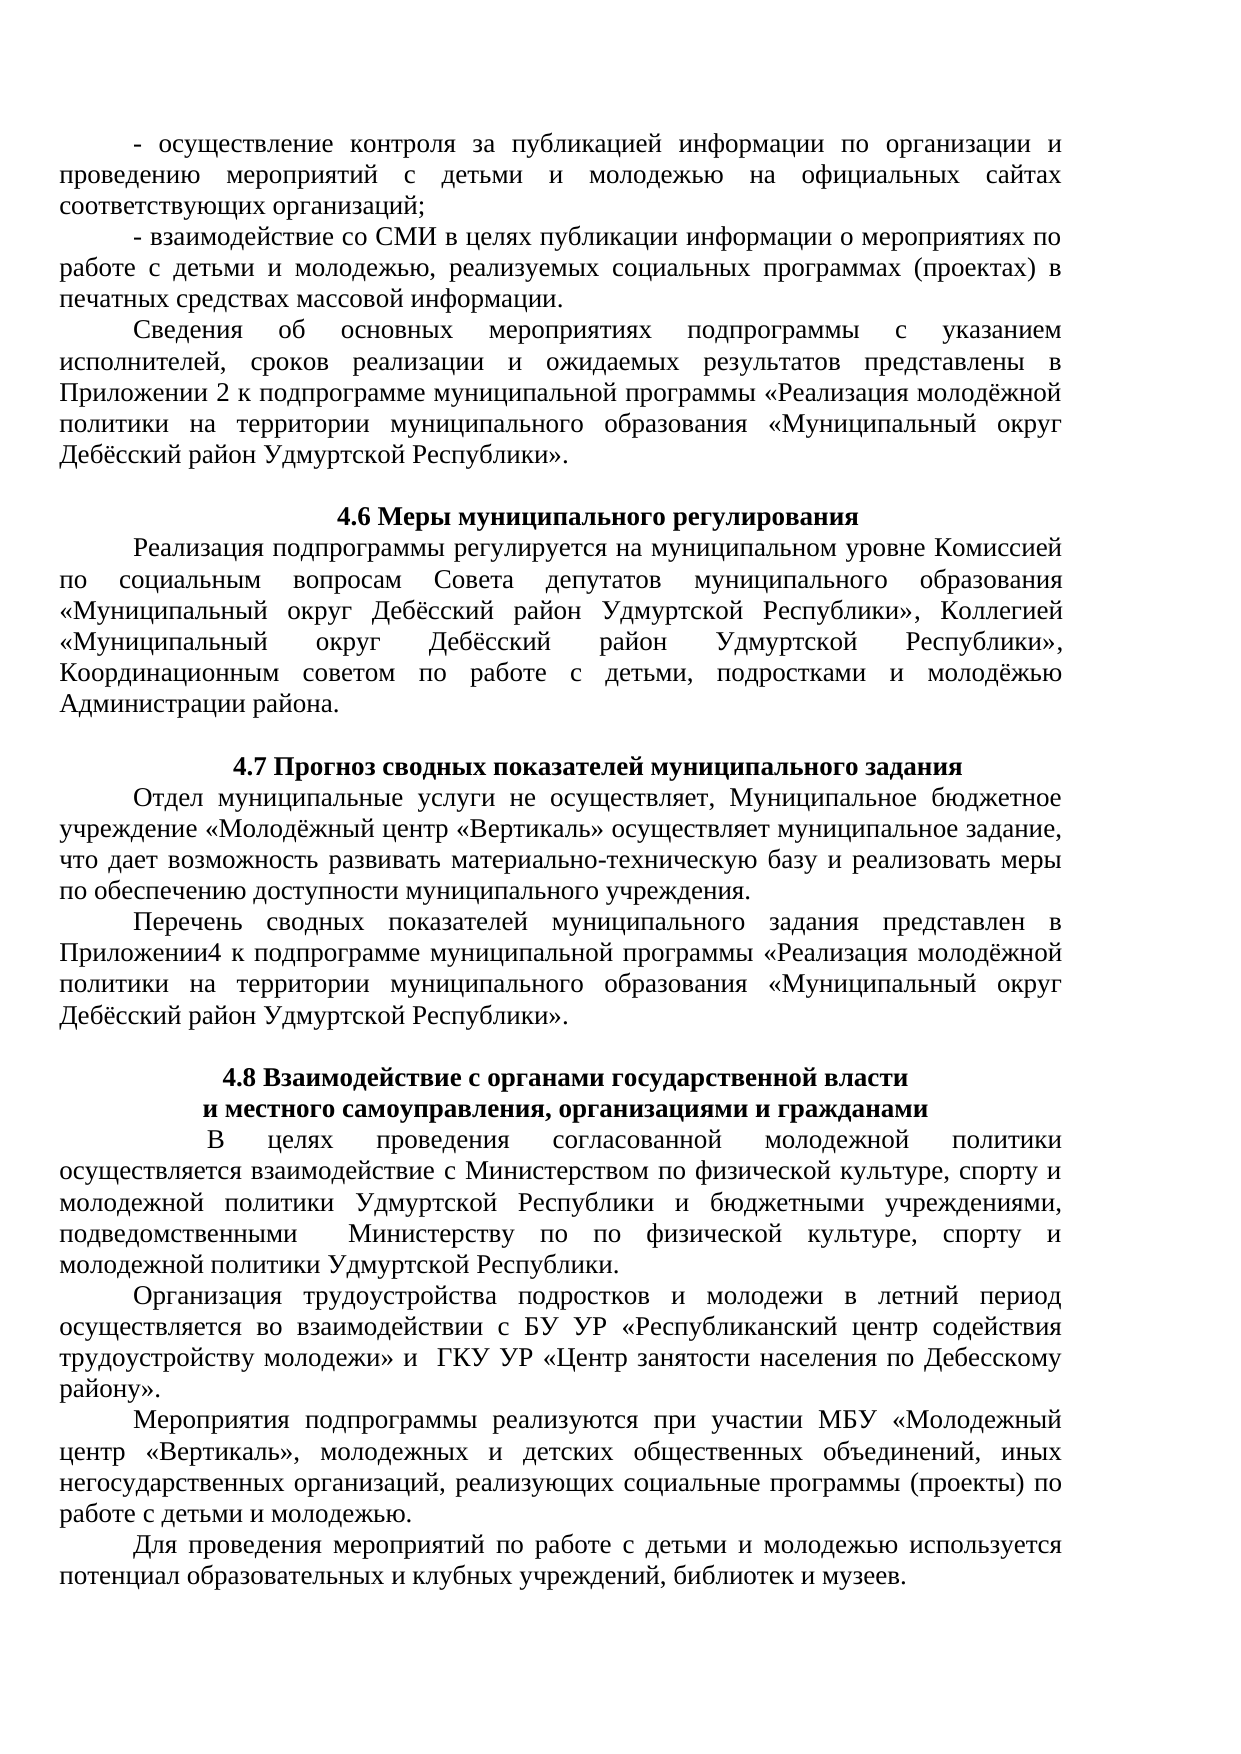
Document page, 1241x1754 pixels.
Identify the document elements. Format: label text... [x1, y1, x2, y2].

text Сведения об основных мероприятиях подпрограммы с указанием исполнителей, сроков реализации и ожидаемых результатов представлены в Приложении 2 к подпрограмме муниципальной программы «Реализация молодёжной политики на территории муниципального образования «Муниципальный округ Дебёсский район Удмуртской Республики». [59, 313, 1063, 469]
text Перечень сводных показателей муниципального задания представлен в Приложении4 к подпрограмме муниципальной программы «Реализация молодёжной политики на территории муниципального образования «Муниципальный округ Дебёсский район Удмуртской Республики». [59, 905, 1063, 1030]
text - взаимодействие со СМИ в целях публикации информации о мероприятиях по работе с детьми и молодежью, реализуемых социальных программах (проектах) в печатных средствах массовой информации. [59, 220, 1063, 313]
text Для проведения мероприятий по работе с детьми и молодежью используется потенциал образовательных и клубных учреждений, библиотек и музеев. [59, 1528, 1063, 1591]
text Реализация подпрограммы регулируется на муниципальном уровне Комиссией по социальным вопросам Совета депутатов муниципального образования «Муниципальный округ Дебёсский район Удмуртской Республики», Коллегией «Муниципальный округ Дебёсский район Удмуртской Республики», Координационным советом по работе с детьми, подростками и молодёжью Администрации района. [59, 532, 1063, 718]
text 4.8 Взаимодействие с органами государственной власти [59, 1061, 998, 1092]
text - осуществление контроля за публикацией информации по организации и проведению мероприятий с детьми и молодежью на официальных сайтах соответствующих организаций; [59, 127, 1063, 220]
text 4.7 Прогноз сводных показателей муниципального задания [59, 749, 1063, 781]
text Организация трудоустройства подростков и молодежи в летний период осуществляется во взаимодействии с БУ УР «Республиканский центр содействия трудоустройству молодежи» и ГКУ УР «Центр занятости населения по Дебесскому району». [59, 1279, 1063, 1404]
text 4.6 Меры муниципального регулирования [59, 500, 1063, 532]
text Мероприятия подпрограммы реализуются при участии МБУ «Молодежный центр «Вертикаль», молодежных и детских общественных объединений, иных негосударственных организаций, реализующих социальные программы (проекты) по работе с детьми и молодежью. [59, 1404, 1063, 1528]
text и местного самоуправления, организациями и гражданами [59, 1092, 998, 1123]
text Отдел муниципальные услуги не осуществляет, Муниципальное бюджетное учреждение «Молодёжный центр «Вертикаль» осуществляет муниципальное задание, что дает возможность развивать материально-техническую базу и реализовать меры по обеспечению доступности муниципального учреждения. [59, 781, 1063, 905]
text В целях проведения согласованной молодежной политики осуществляется взаимодействие с Министерством по физической культуре, спорту и молодежной политики Удмуртской Республики и бюджетными учреждениями, подведомственными Министерству по по физической культуре, спорту и молодежной политики Удмуртской Республики. [59, 1123, 1063, 1279]
